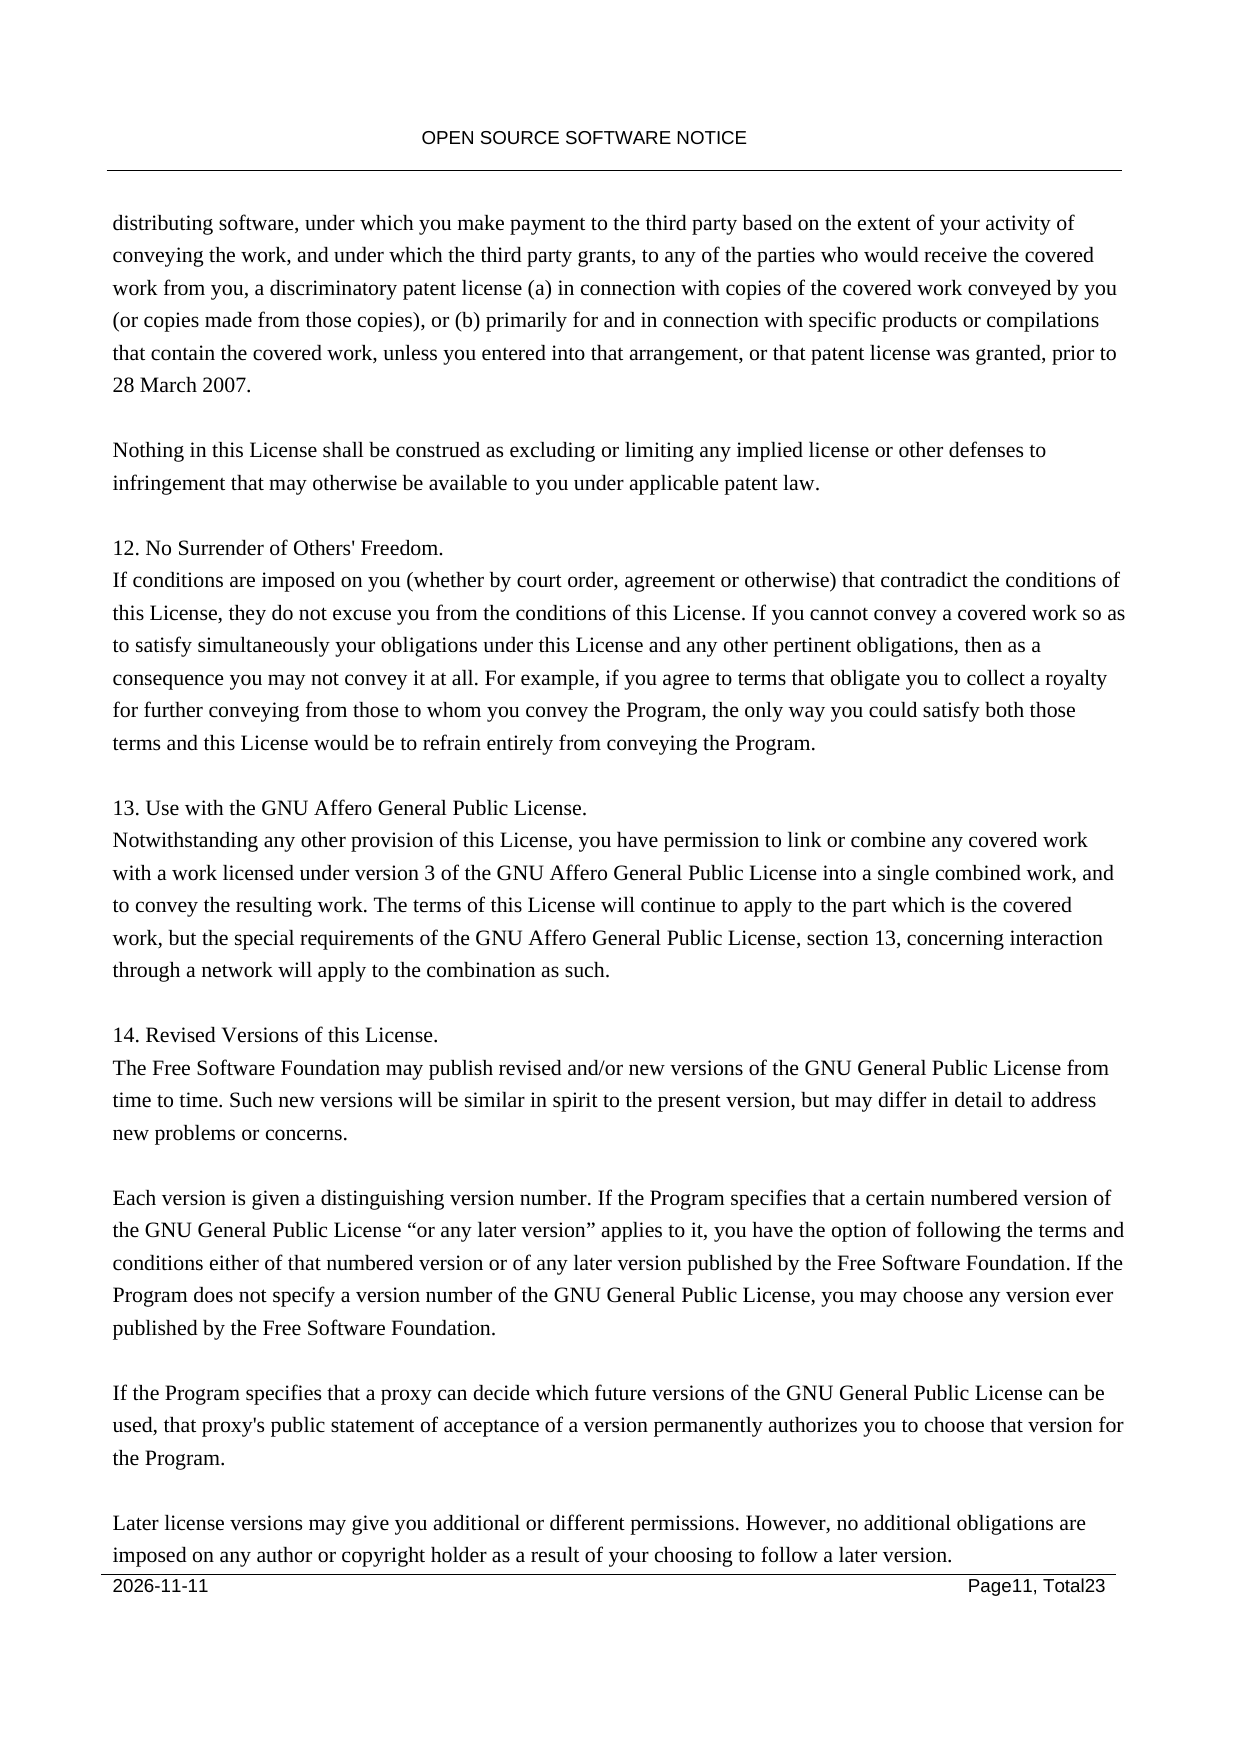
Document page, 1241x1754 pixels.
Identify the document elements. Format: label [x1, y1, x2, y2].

text [112, 206, 1128, 1571]
